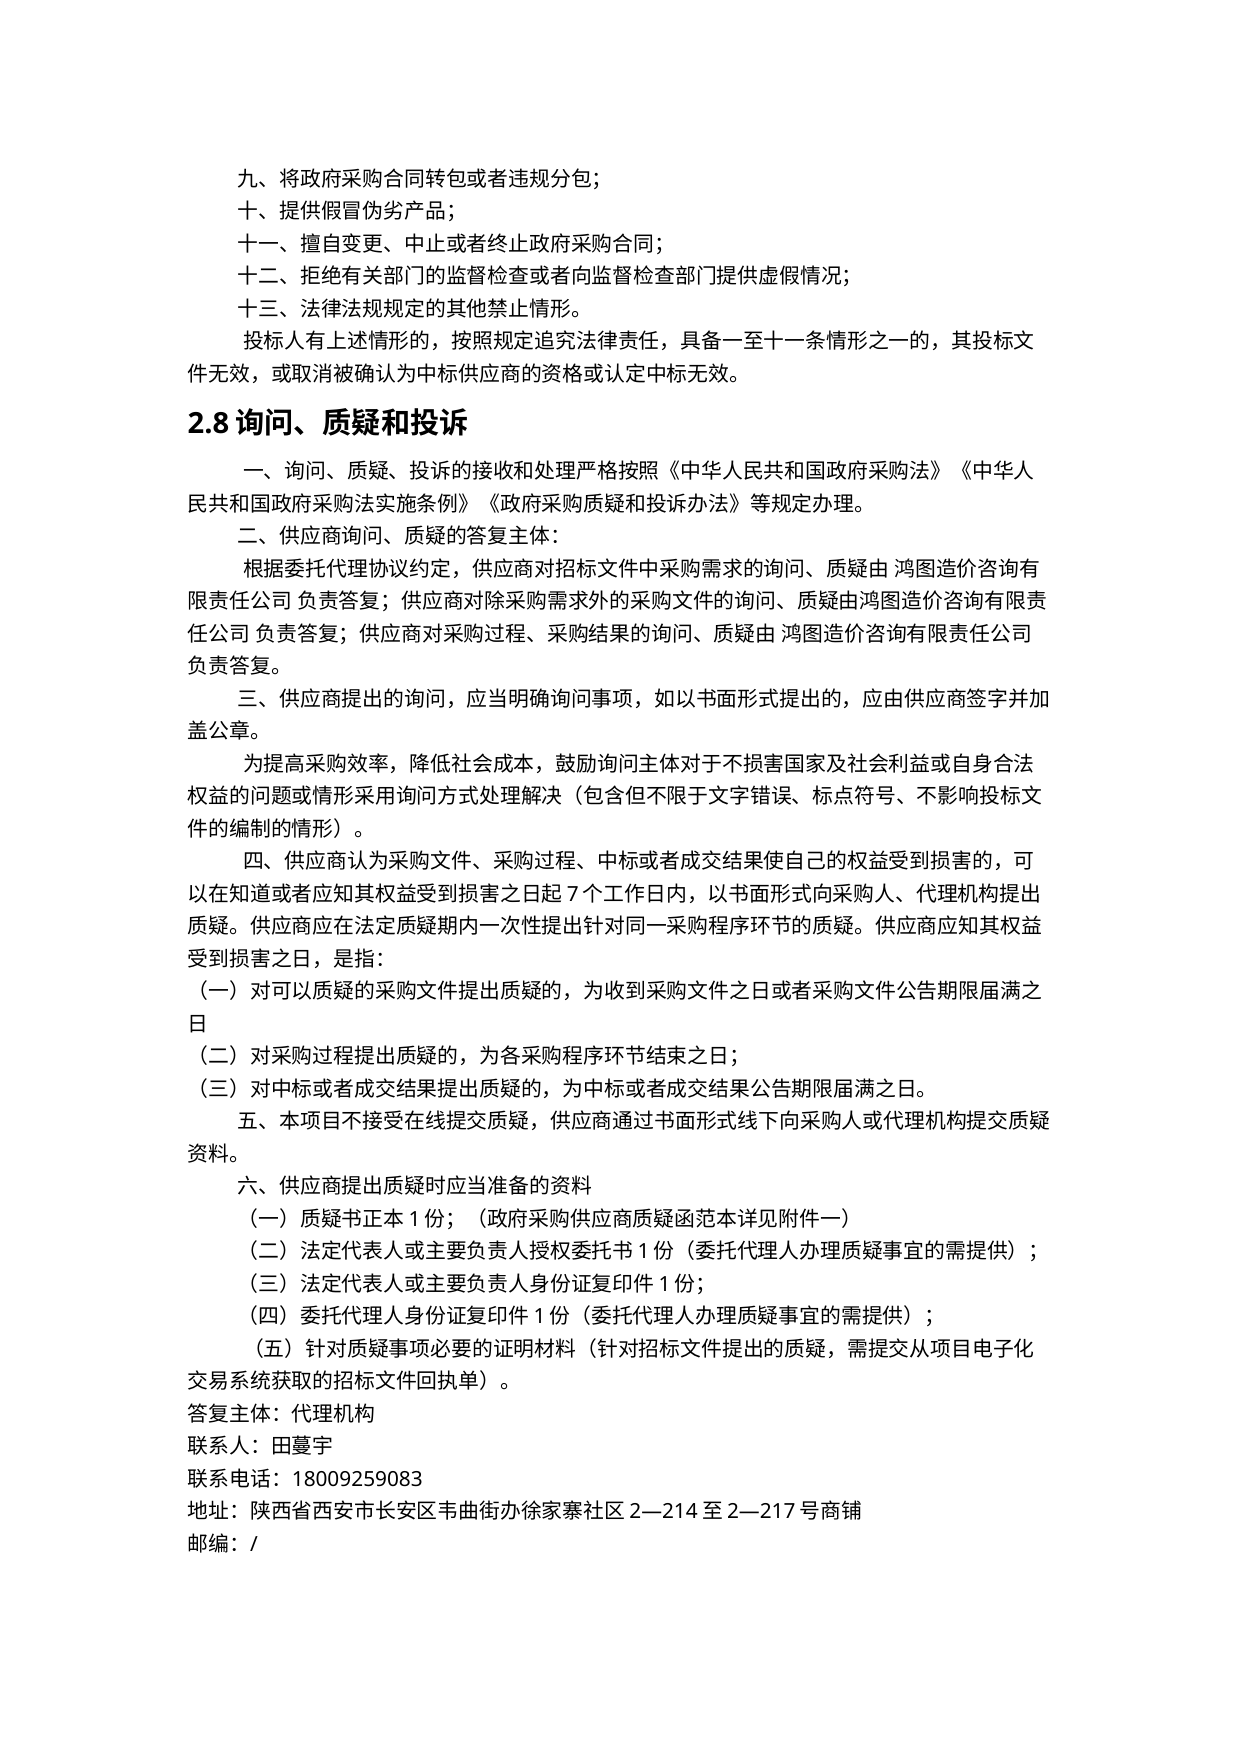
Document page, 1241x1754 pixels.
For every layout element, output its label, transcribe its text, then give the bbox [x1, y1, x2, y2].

text 2.8询问、质疑和投诉 [187, 389, 1053, 454]
text （三）对中标或者成交结果提出质疑的，为中标或者成交结果公告期限届满之日。 [187, 1072, 1053, 1104]
text 地址：陕西省西安市长安区韦曲街办徐家寨社区2—214至2—217号商铺 [187, 1494, 1053, 1527]
text 邮编：/ [187, 1527, 1053, 1559]
text 五、本项目不接受在线提交质疑，供应商通过书面形式线下向采购人或代理机构提交质疑资料。 [187, 1104, 1053, 1169]
text 十三、法律法规规定的其他禁止情形。 [187, 292, 1053, 324]
text 一、询问、质疑、投诉的接收和处理严格按照《中华人民共和国政府采购法》《中华人民共和国政府采购法实施条例》《政府采购质疑和投诉办法》等规定办理。 [187, 454, 1053, 519]
text （一）质疑书正本1份；（政府采购供应商质疑函范本详见附件一） [187, 1202, 1053, 1234]
text （五）针对质疑事项必要的证明材料（针对招标文件提出的质疑，需提交从项目电子化交易系统获取的招标文件回执单）。 [187, 1332, 1053, 1397]
text 十一、擅自变更、中止或者终止政府采购合同； [187, 227, 1053, 259]
text 根据委托代理协议约定，供应商对招标文件中采购需求的询问、质疑由 鸿图造价咨询有限责任公司 负责答复；供应商对除采购需求外的采购文件的询问、质疑由鸿图造价咨询有限责任公司 负责答复；供应商对采购过程、采购结果的询问、质疑由 鸿图造价咨询有限责任公司 负责答复。 [187, 552, 1053, 682]
text 二、供应商询问、质疑的答复主体： [187, 519, 1053, 552]
text 十、提供假冒伪劣产品； [187, 194, 1053, 227]
text （四）委托代理人身份证复印件1份（委托代理人办理质疑事宜的需提供）； [187, 1299, 1053, 1332]
text 投标人有上述情形的，按照规定追究法律责任，具备一至十一条情形之一的，其投标文件无效，或取消被确认为中标供应商的资格或认定中标无效。 [187, 324, 1053, 389]
text （三）法定代表人或主要负责人身份证复印件1份； [187, 1267, 1053, 1299]
text 联系电话：18009259083 [187, 1462, 1053, 1494]
text 联系人：田蔓宇 [187, 1429, 1053, 1462]
text 九、将政府采购合同转包或者违规分包； [187, 162, 1053, 194]
text 十二、拒绝有关部门的监督检查或者向监督检查部门提供虚假情况； [187, 259, 1053, 292]
text （二）对采购过程提出质疑的，为各采购程序环节结束之日； [187, 1039, 1053, 1072]
text （二）法定代表人或主要负责人授权委托书1份（委托代理人办理质疑事宜的需提供）； [187, 1234, 1053, 1267]
text 为提高采购效率，降低社会成本，鼓励询问主体对于不损害国家及社会利益或自身合法权益的问题或情形采用询问方式处理解决（包含但不限于文字错误、标点符号、不影响投标文件的编制的情形）。 [187, 747, 1053, 844]
text 三、供应商提出的询问，应当明确询问事项，如以书面形式提出的，应由供应商签字并加盖公章。 [187, 682, 1053, 747]
text 四、供应商认为采购文件、采购过程、中标或者成交结果使自己的权益受到损害的，可以在知道或者应知其权益受到损害之日起7个工作日内，以书面形式向采购人、代理机构提出质疑。供应商应在法定质疑期内一次性提出针对同一采购程序环节的质疑。供应商应知其权益受到损害之日，是指： [187, 844, 1053, 974]
text （一）对可以质疑的采购文件提出质疑的，为收到采购文件之日或者采购文件公告期限届满之日 [187, 974, 1053, 1039]
text 答复主体：代理机构 [187, 1397, 1053, 1429]
text 六、供应商提出质疑时应当准备的资料 [187, 1169, 1053, 1202]
